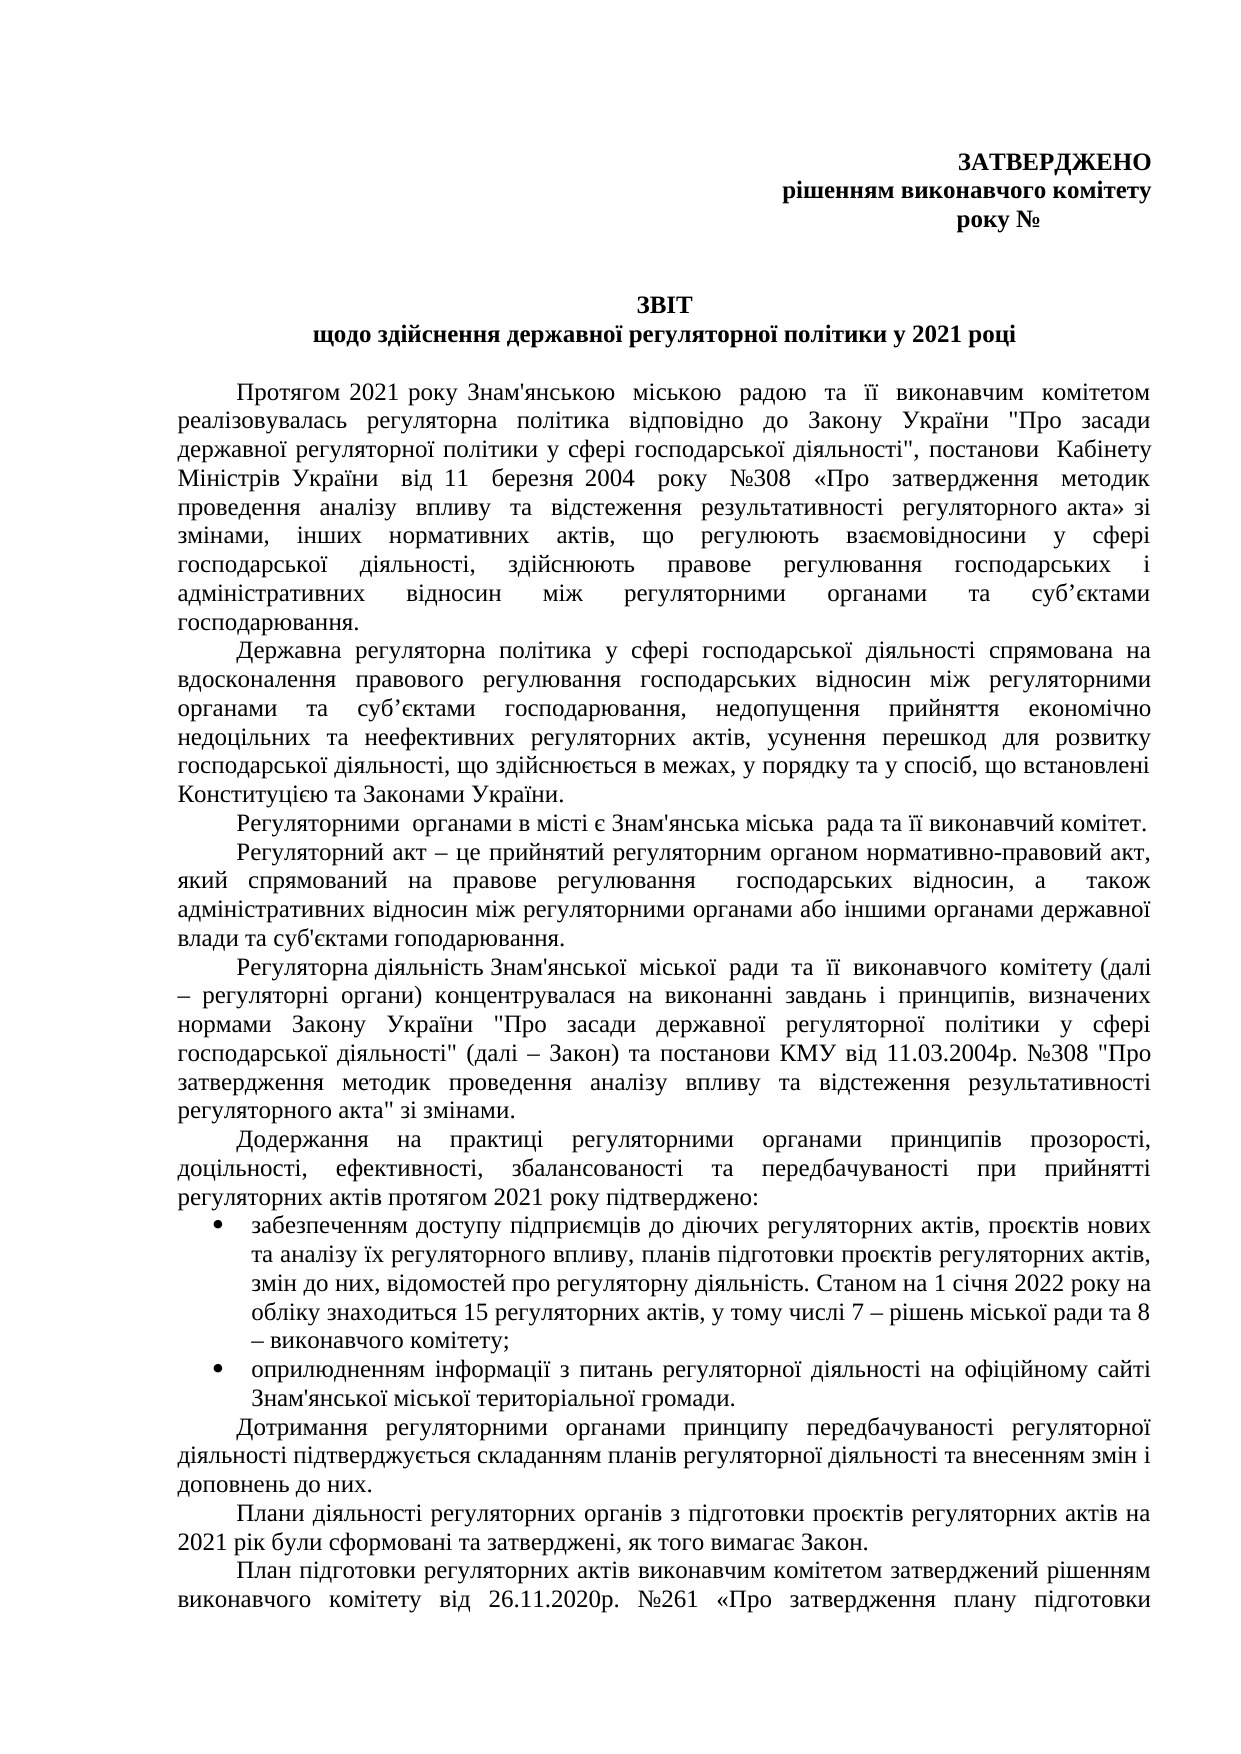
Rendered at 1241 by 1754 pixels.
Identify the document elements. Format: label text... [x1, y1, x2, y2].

text рішенням виконавчого комітету [177, 176, 1152, 204]
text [177, 1556, 1152, 1613]
text Державна регуляторна політика у сфері господарської діяльності спрямована на вдосконалення правового регулювання господарських відносин між регуляторними органами та суб’єктами господарювання, недопущення прийняття економічно недоцільних та неефективних регуляторних актів, усунення перешкод для розвитку господарської діяльності, що здійснюється в межах, у порядку та у спосіб, що встановлені Конституцією та Законами України. [177, 636, 1152, 808]
text Протягом 2021 року Знам'янською міською радою та її виконавчим комітетом реалізовувалась регуляторна політика відповідно до Закону України "Про засади державної регуляторної політики у сфері господарської діяльності", постанови Кабінету Міністрів України від 11 березня 2004 року №308 «Про затвердження методик проведення аналізу впливу та відстеження результативності регуляторного акта» зі змінами, інших нормативних актів, що регулюють взаємовідносини у сфері господарської діяльності, здійснюють правове регулювання господарських і адміністративних відносин між регуляторними органами та суб’єктами господарювання. [177, 377, 1152, 636]
list оприлюдненням інформації з питань регуляторної діяльності на офіційному сайті Знам'янської міської територіальної громади. [213, 1354, 1152, 1412]
text Додержання на практиці регуляторними органами принципів прозорості, доцільності, ефективності, збалансованості та передбачуваності при прийнятті регуляторних актів протягом 2021 року підтверджено: [177, 1124, 1152, 1211]
text ЗВІТ [177, 291, 1152, 319]
text Регуляторними органами в місті є Знам'янська міська рада та її виконавчий комітет. [177, 808, 1152, 837]
text ЗАТВЕРДЖЕНО [177, 118, 1152, 176]
text року № [177, 204, 1152, 233]
text Регуляторна діяльність Знам'янської міської ради та її виконавчого комітету (далі – регуляторні органи) концентрувалася на виконанні завдань і принципів, визначених нормами Закону України "Про засади державної регуляторної політики у сфері господарської діяльності" (далі – Закон) та постанови КМУ від 11.03.2004р. №308 "Про затвердження методик проведення аналізу впливу та відстеження результативності регуляторного акта" зі змінами. [177, 952, 1152, 1124]
text щодо здійснення державної регуляторної політики у 2021 році [177, 319, 1152, 348]
text Дотримання регуляторними органами принципу передбачуваності регуляторної діяльності підтверджується складанням планів регуляторної діяльності та внесенням змін і доповнень до них. [177, 1412, 1152, 1498]
text Регуляторний акт – це прийнятий регуляторним органом нормативно-правовий акт, який спрямований на правове регулювання господарських відносин, а також адміністративних відносин між регуляторними органами або іншими органами державної влади та суб'єктами гоподарювання. [177, 837, 1152, 952]
list забезпеченням доступу підприємців до діючих регуляторних актів, проєктів нових та аналізу їх регуляторного впливу, планів підготовки проєктів регуляторних актів, змін до них, відомостей про регуляторну діяльність. Станом на 1 січня 2022 року на обліку знаходиться 15 регуляторних актів, у тому числі 7 – рішень міської ради та 8 – виконавчого комітету; [213, 1211, 1152, 1354]
text Плани діяльності регуляторних органів з підготовки проєктів регуляторних актів на 2021 рік були сформовані та затверджені, як того вимагає Закон. [177, 1498, 1152, 1556]
